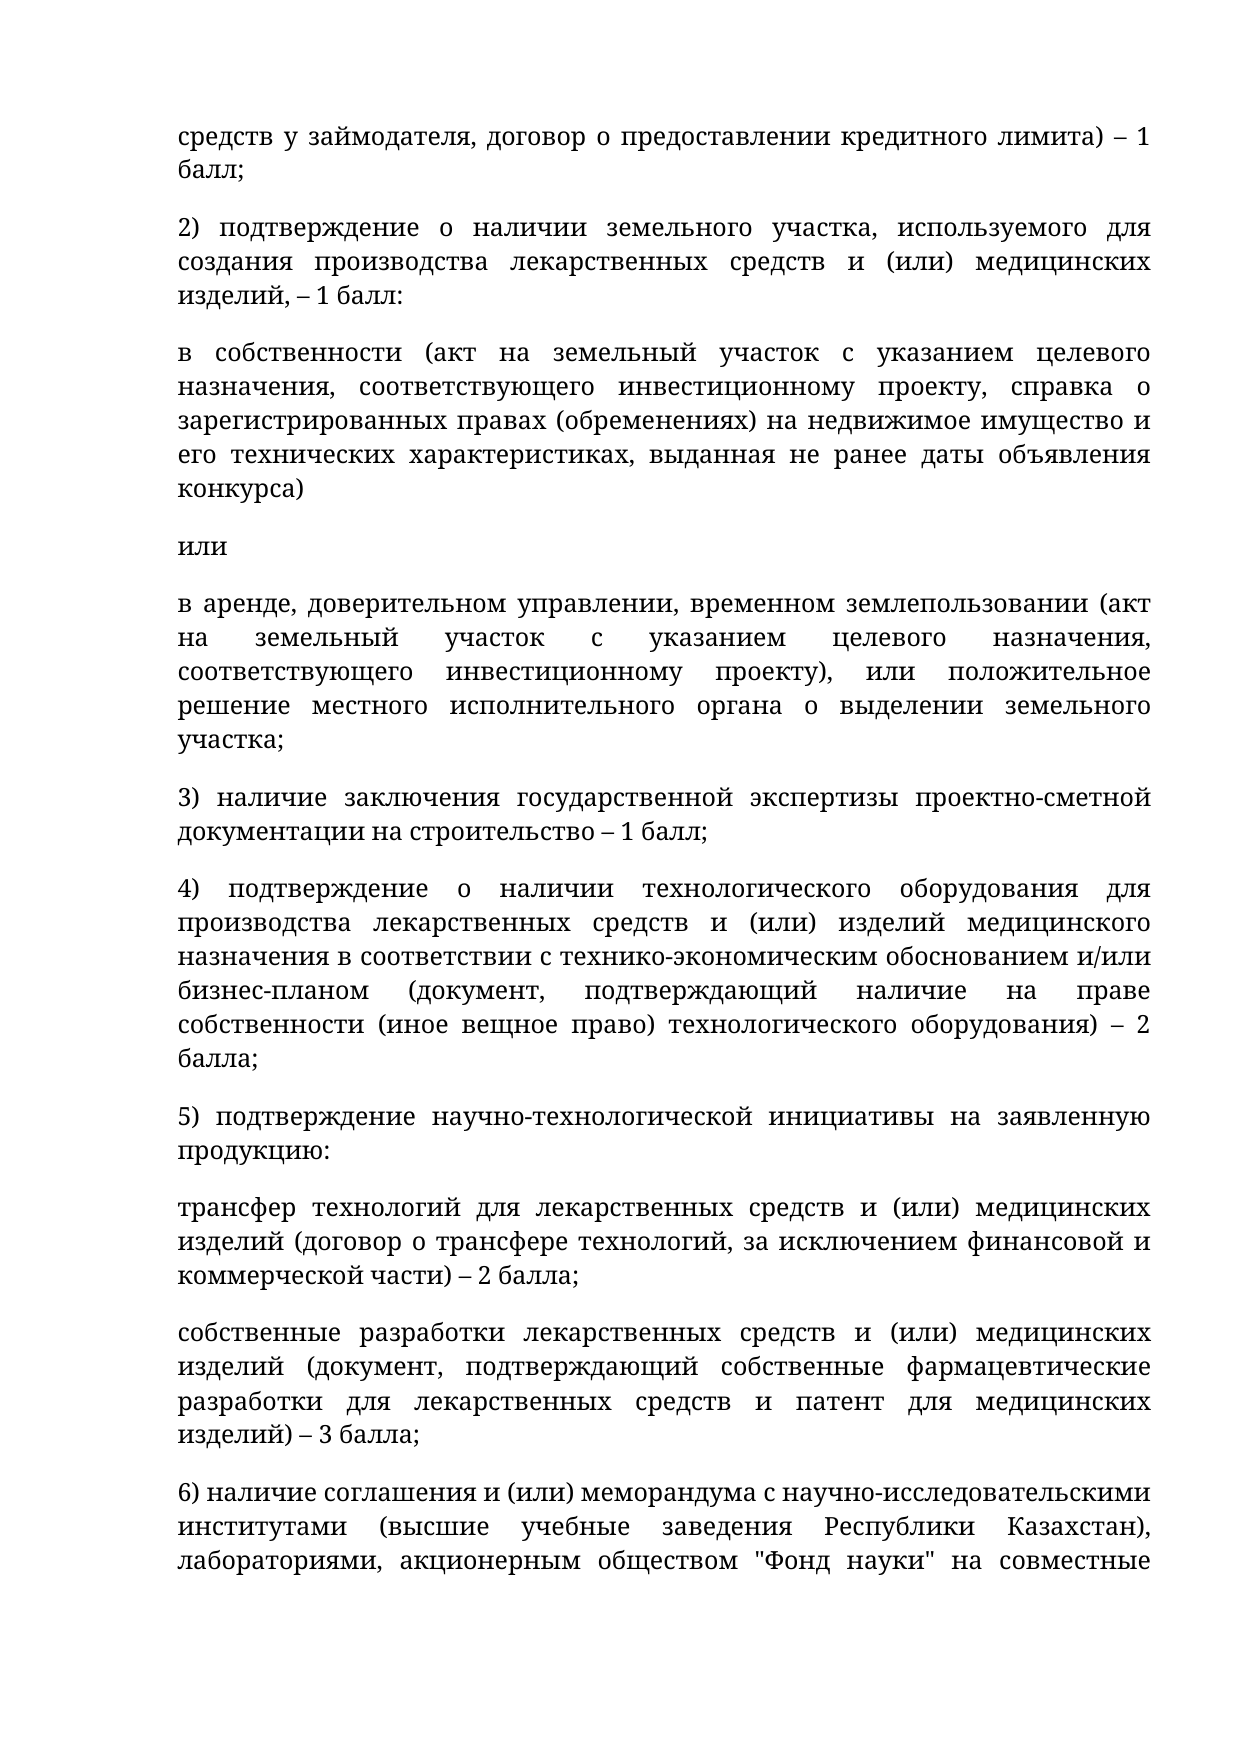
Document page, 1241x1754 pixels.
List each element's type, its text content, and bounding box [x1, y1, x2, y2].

text 2) подтверждение о наличии земельного участка, используемого для создания производства лекарственных средств и (или) медицинских изделий, – 1 балл: [177, 209, 1152, 312]
text в собственности (акт на земельный участок с указанием целевого назначения, соответствующего инвестиционному проекту, справка о зарегистрированных правах (обременениях) на недвижимое имущество и его технических характеристиках, выданная не ранее даты объявления конкурса) [177, 335, 1152, 505]
text 4) подтверждение о наличии технологического оборудования для производства лекарственных средств и (или) изделий медицинского назначения в соответствии с технико-экономическим обоснованием и/или бизнес-планом (документ, подтверждающий наличие на праве собственности (иное вещное право) технологического оборудования) – 2 балла; [177, 871, 1152, 1075]
text или [177, 528, 1152, 562]
text в аренде, доверительном управлении, временном землепользовании (акт на земельный участок с указанием целевого назначения, соответствующего инвестиционному проекту), или положительное решение местного исполнительного органа о выделении земельного участка; [177, 586, 1152, 756]
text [177, 118, 1152, 186]
text трансфер технологий для лекарственных средств и (или) медицинских изделий (договор о трансфере технологий, за исключением финансовой и коммерческой части) – 2 балла; [177, 1189, 1152, 1292]
text 3) наличие заключения государственной экспертизы проектно-сметной документации на строительство – 1 балл; [177, 779, 1152, 847]
text собственные разработки лекарственных средств и (или) медицинских изделий (документ, подтверждающий собственные фармацевтические разработки для лекарственных средств и патент для медицинских изделий) – 3 балла; [177, 1315, 1152, 1451]
text 5) подтверждение научно-технологической инициативы на заявленную продукцию: [177, 1098, 1152, 1166]
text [177, 1474, 1152, 1577]
